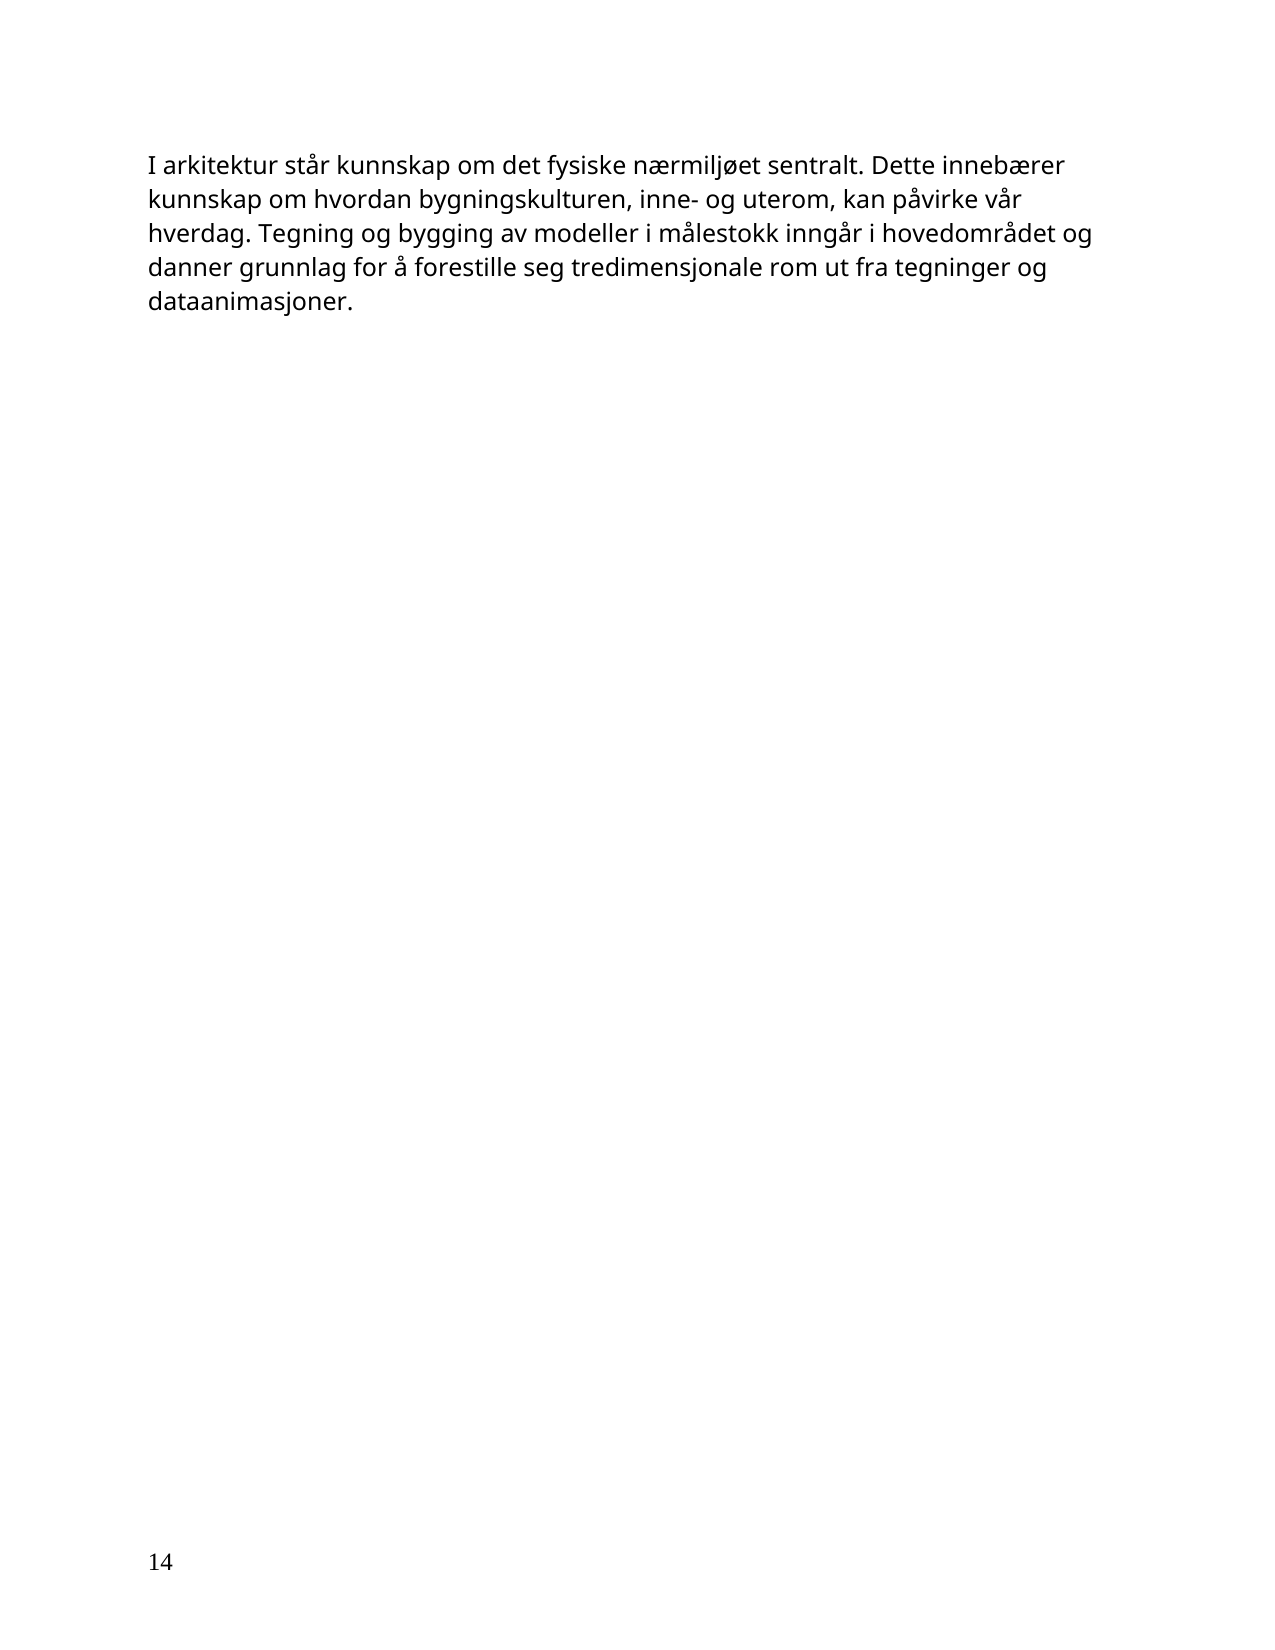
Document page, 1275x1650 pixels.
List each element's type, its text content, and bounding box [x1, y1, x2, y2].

text I arkitektur står kunnskap om det fysiske nærmiljøet sentralt. Dette innebærer kunnskap om hvordan bygningskulturen, inne- og uterom, kan påvirke vår hverdag. Tegning og bygging av modeller i målestokk inngår i hovedområdet og danner grunnlag for å forestille seg tredimensjonale rom ut fra tegninger og dataanimasjoner. [148, 148, 1127, 318]
